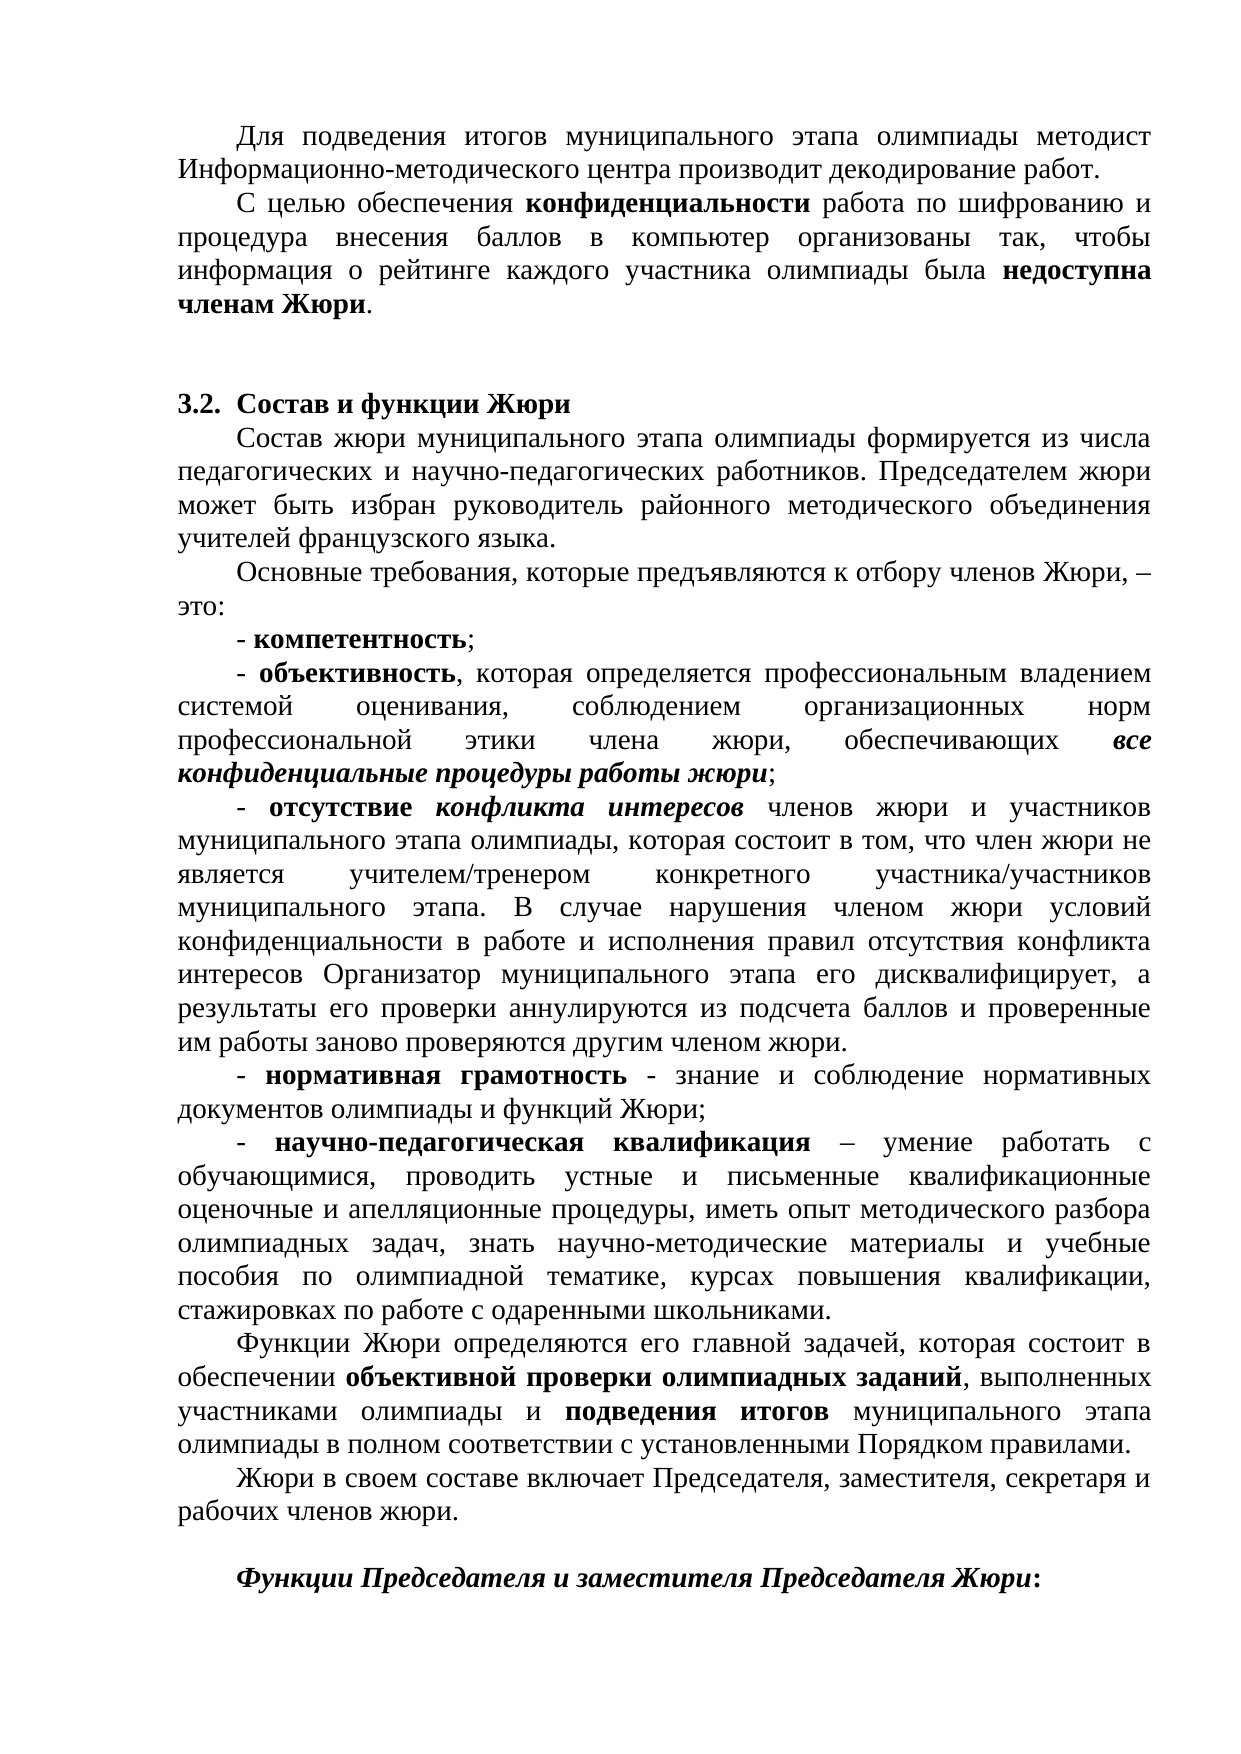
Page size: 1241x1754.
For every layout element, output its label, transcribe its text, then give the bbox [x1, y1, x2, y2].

text С целью обеспечения конфиденциальности работа по шифрованию и процедура внесения баллов в компьютер организованы так, чтобы информация о рейтинге каждого участника олимпиады была недоступна членам Жюри. [177, 185, 1152, 319]
text - компетентность; [177, 621, 1152, 655]
text Функции Председателя и заместителя Председателя Жюри: [177, 1560, 1152, 1594]
text - научно-педагогическая квалификация – умение работать с обучающимися, проводить устные и письменные квалификационные оценочные и апелляционные процедуры, иметь опыт методического разбора олимпиадных задач, знать научно-методические материалы и учебные пособия по олимпиадной тематике, курсах повышения квалификации, стажировках по работе с одаренными школьниками. [177, 1124, 1152, 1326]
text - объективность, которая определяется профессиональным владением системой оценивания, соблюдением организационных норм профессиональной этики члена жюри, обеспечивающих все конфиденциальные процедуры работы жюри; [177, 655, 1152, 789]
text Основные требования, которые предъявляются к отбору членов Жюри, – это: [177, 554, 1152, 621]
list Состав и функции Жюри [177, 386, 1152, 420]
text - нормативная грамотность - знание и соблюдение нормативных документов олимпиады и функций Жюри; [177, 1057, 1152, 1124]
text - отсутствие конфликта интересов членов жюри и участников муниципального этапа олимпиады, которая состоит в том, что член жюри не является учителем/тренером конкретного участника/участников муниципального этапа. В случае нарушения членом жюри условий конфиденциальности в работе и исполнения правил отсутствия конфликта интересов Организатор муниципального этапа его дисквалифицирует, а результаты его проверки аннулируются из подсчета баллов и проверенные им работы заново проверяются другим членом жюри. [177, 789, 1152, 1057]
text Функции Жюри определяются его главной задачей, которая состоит в обеспечении объективной проверки олимпиадных заданий, выполненных участниками олимпиады и подведения итогов муниципального этапа олимпиады в полном соответствии с установленными Порядком правилами. [177, 1326, 1152, 1460]
text Жюри в своем составе включает Председателя, заместителя, секретаря и рабочих членов жюри. [177, 1460, 1152, 1527]
text Для подведения итогов муниципального этапа олимпиады методист Информационно-методического центра производит декодирование работ. [177, 118, 1152, 185]
text Состав жюри муниципального этапа олимпиады формируется из числа педагогических и научно-педагогических работников. Председателем жюри может быть избран руководитель районного методического объединения учителей французского языка. [177, 420, 1152, 554]
